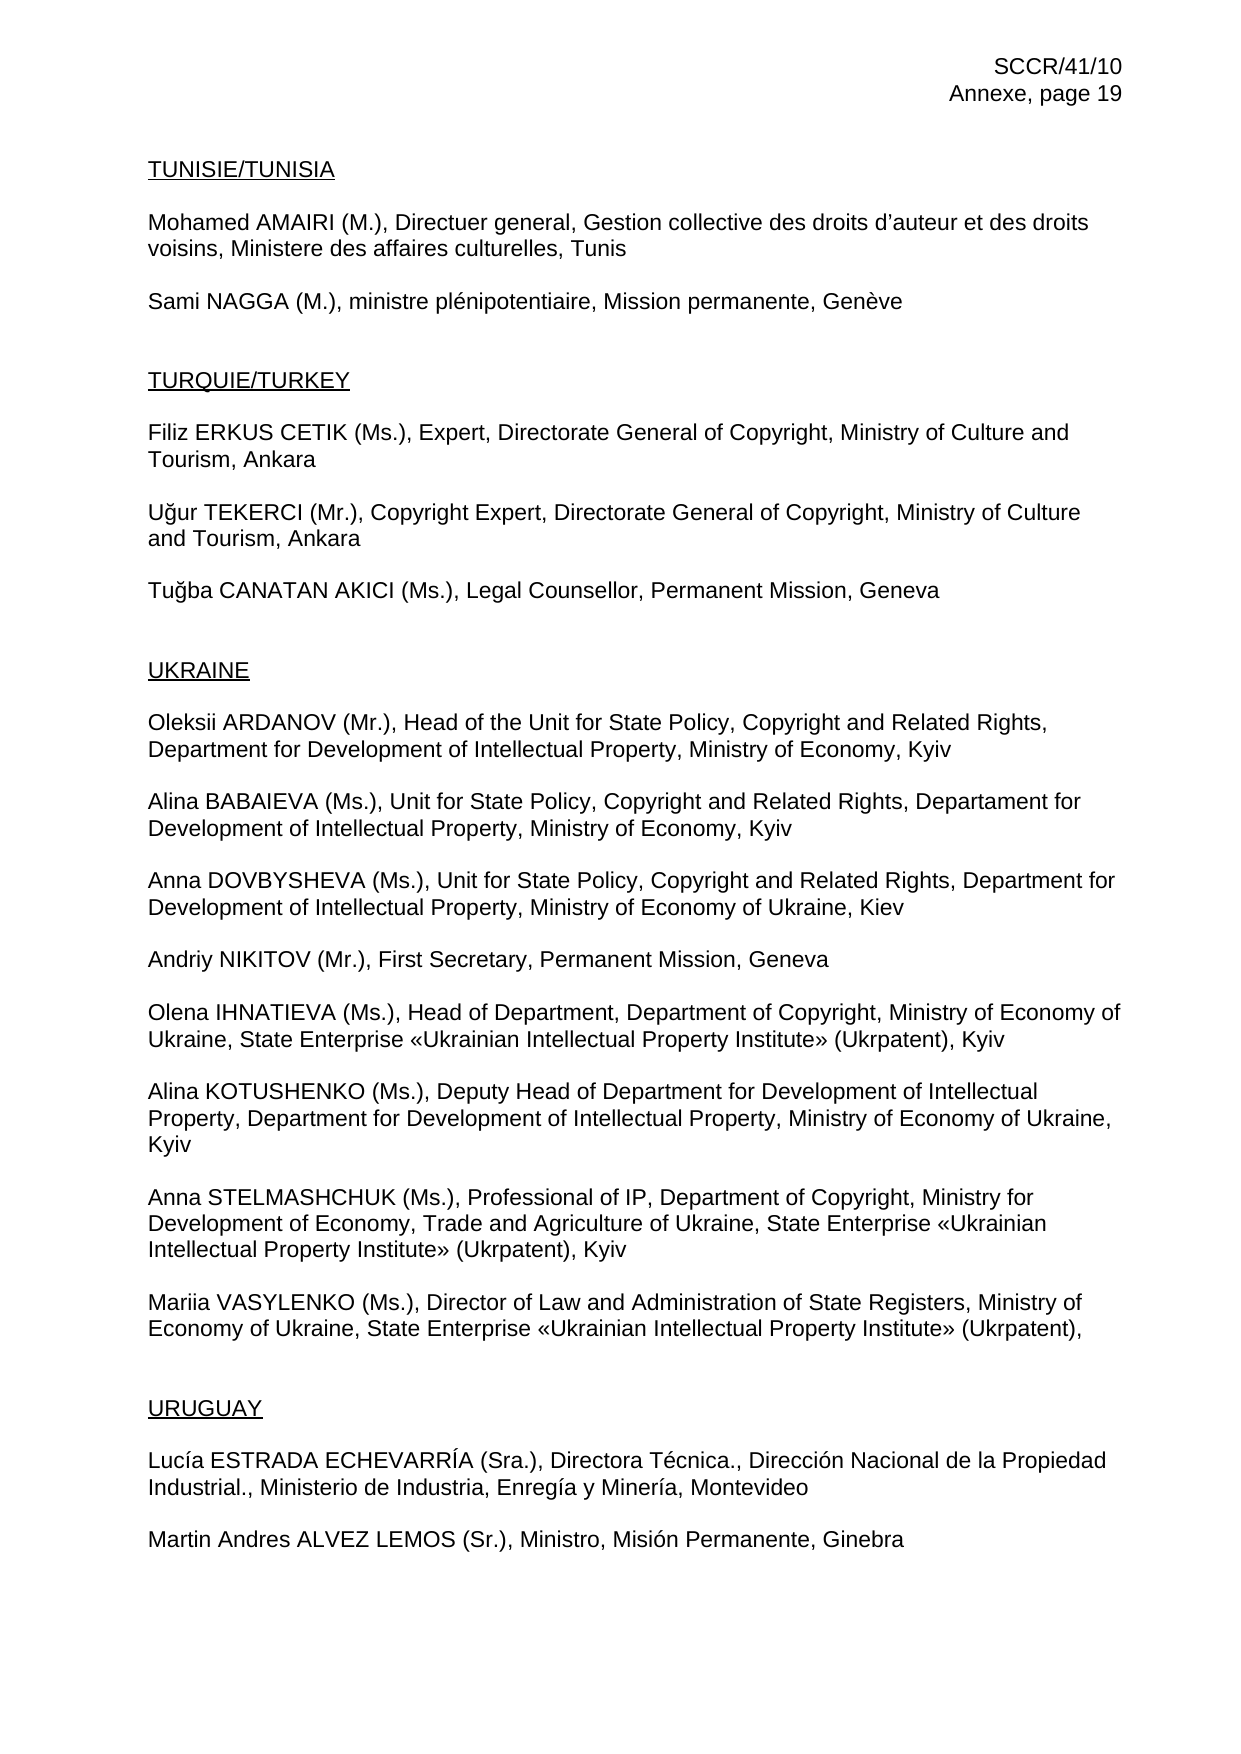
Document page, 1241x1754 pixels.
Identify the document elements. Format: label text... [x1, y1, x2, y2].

text Alina KOTUSHENKO (Ms.), Deputy Head of Department for Development of Intellectual Property, Department for Development of Intellectual Property, Ministry of Economy of Ukraine, Kyiv [148, 1078, 1122, 1157]
text Mariia VASYLENKO (Ms.), Director of Law and Administration of State Registers, Ministry of Economy of Ukraine, State Enterprise «Ukrainian Intellectual Property Institute» (Ukrpatent), [148, 1289, 1122, 1342]
text Mohamed AMAIRI (M.), Directuer general, Gestion collective des droits d’auteur et des droits voisins, Ministere des affaires culturelles, Tunis [148, 208, 1122, 261]
text URUGUAY [148, 1394, 1122, 1421]
text Anna DOVBYSHEVA (Ms.), Unit for State Policy, Copyright and Related Rights, Department for Development of Intellectual Property, Ministry of Economy of Ukraine, Kiev [148, 867, 1122, 920]
text Oleksii ARDANOV (Mr.), Head of the Unit for State Policy, Copyright and Related Rights, Department for Development of Intellectual Property, Ministry of Economy, Kyiv [148, 709, 1122, 762]
text Uğur TEKERCI (Mr.), Copyright Expert, Directorate General of Copyright, Ministry of Culture and Tourism, Ankara [148, 498, 1122, 551]
text Anna STELMASHCHUK (Ms.), Professional of IP, Department of Copyright, Ministry for Development of Economy, Trade and Agriculture of Ukraine, State Enterprise «Ukrainian Intellectual Property Institute» (Ukrpatent), Kyiv [148, 1184, 1122, 1263]
text TUNISIE/TUNISIA [148, 156, 1122, 182]
text Andriy NIKITOV (Mr.), First Secretary, Permanent Mission, Geneva [148, 946, 1122, 973]
text UKRAINE [148, 657, 1122, 683]
text Sami NAGGA (M.), ministre plénipotentiaire, Mission permanente, Genève [148, 288, 1122, 314]
text Martin Andres ALVEZ LEMOS (Sr.), Ministro, Misión Permanente, Ginebra [148, 1526, 1122, 1553]
text Tuğba CANATAN AKICI (Ms.), Legal Counsellor, Permanent Mission, Geneva [148, 577, 1122, 604]
text Lucía ESTRADA ECHEVARRÍA (Sra.), Directora Técnica., Dirección Nacional de la Propiedad Industrial., Ministerio de Industria, Enregía y Minería, Montevideo [148, 1447, 1122, 1500]
text Olena IHNATIEVA (Ms.), Head of Department, Department of Copyright, Ministry of Economy of Ukraine, State Enterprise «Ukrainian Intellectual Property Institute» (Ukrpatent), Kyiv [148, 999, 1122, 1052]
text Alina BABAIEVA (Ms.), Unit for State Policy, Copyright and Related Rights, Departament for Development of Intellectual Property, Ministry of Economy, Kyiv [148, 788, 1122, 841]
text Filiz ERKUS CETIK (Ms.), Expert, Directorate General of Copyright, Ministry of Culture and Tourism, Ankara [148, 419, 1122, 472]
text TURQUIE/TURKEY [148, 367, 1122, 393]
